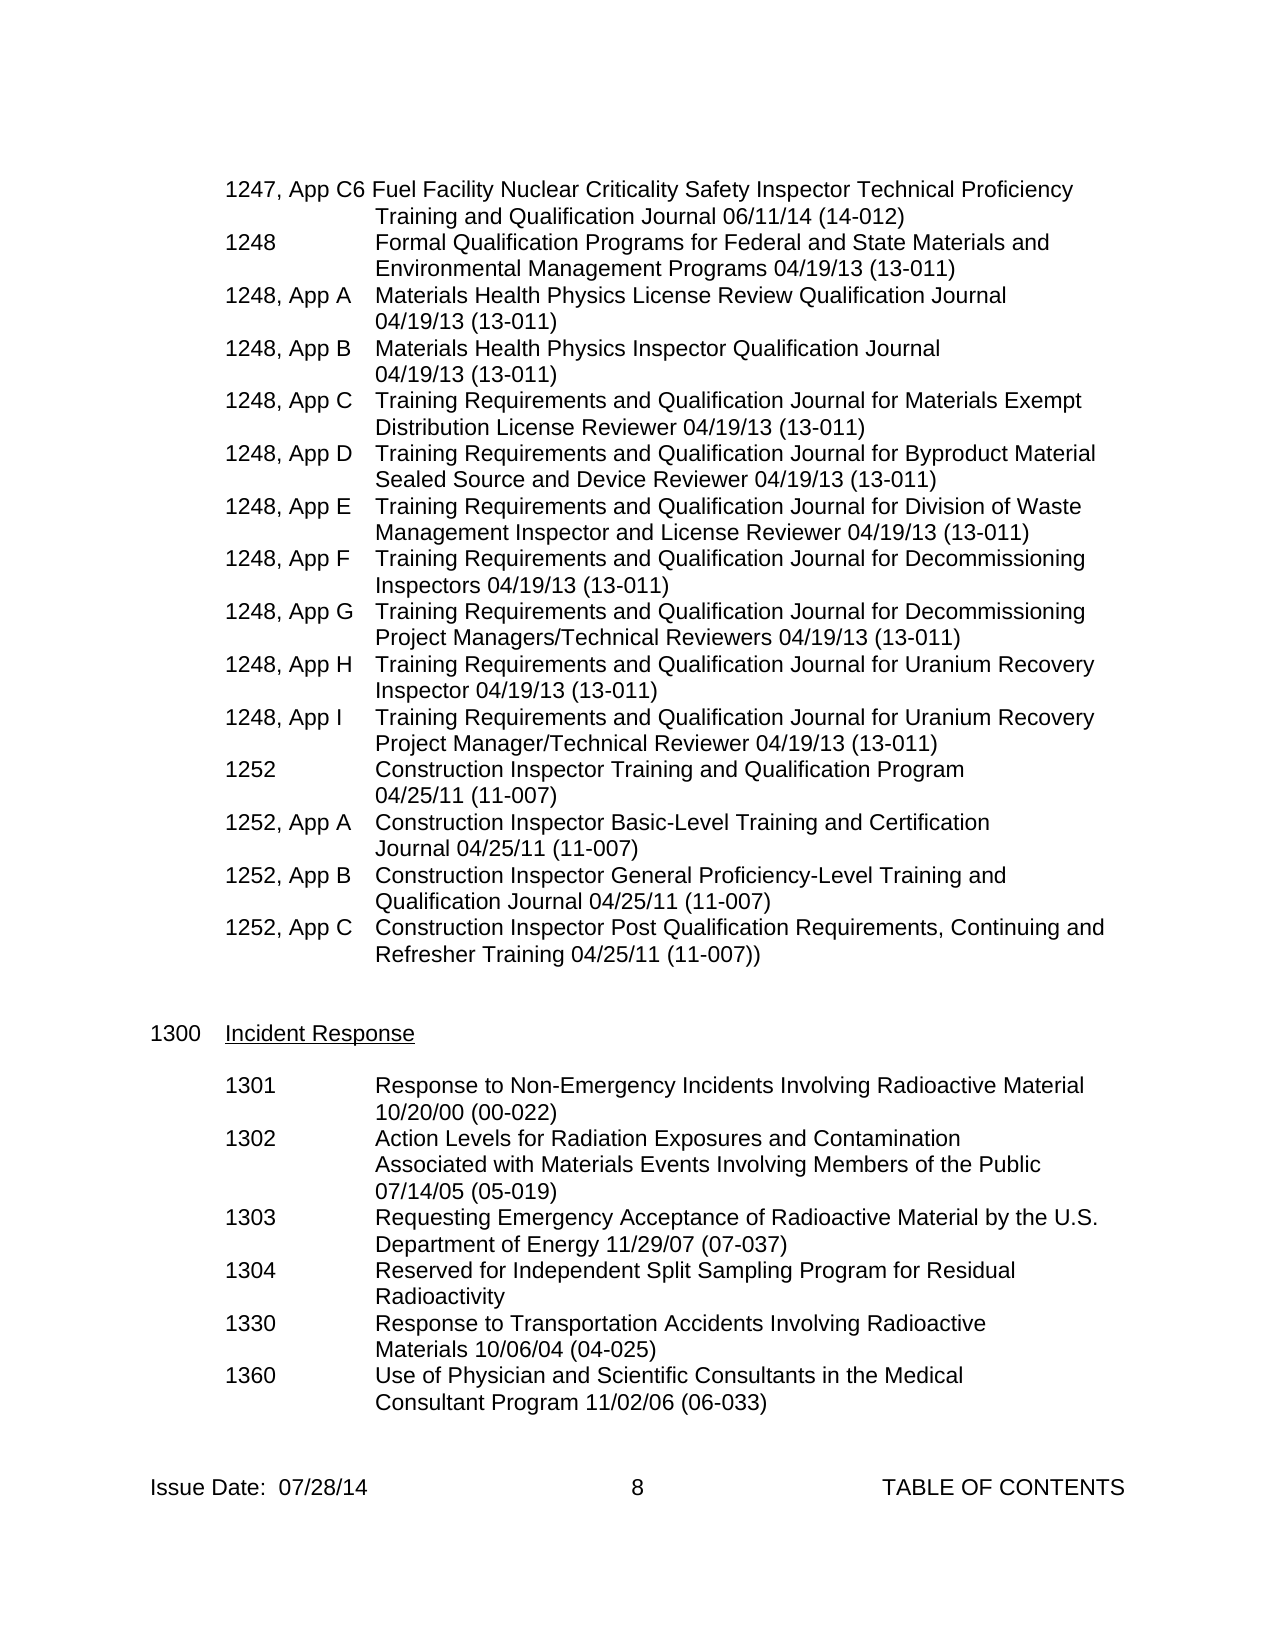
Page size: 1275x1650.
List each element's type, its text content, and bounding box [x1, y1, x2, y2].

text 1300 Incident Response [150, 1020, 1125, 1046]
text Consultant Program 11/02/06 (06-033) [150, 1389, 1125, 1415]
text 1248, App I Training Requirements and Qualification Journal for Uranium Recovery Project Manager/Technical Reviewer 04/19/13 (13-011) [225, 703, 1125, 756]
text Associated with Materials Events Involving Members of the Public 07/14/05 (05-019) [375, 1151, 1125, 1204]
text 1252, App B Construction Inspector General Proficiency-Level Training and Qualification Journal 04/25/11 (11-007) [150, 862, 1125, 914]
text 04/19/13 (13-011) [225, 361, 1125, 387]
text 1252, App C Construction Inspector Post Qualification Requirements, Continuing and Refresher Training 04/25/11 (11-007)) [150, 914, 1125, 967]
text 1248, App C Training Requirements and Qualification Journal for Materials Exempt Distribution License Reviewer 04/19/13 (13-011) [225, 387, 1125, 440]
text 1248, App D Training Requirements and Qualification Journal for Byproduct Material Sealed Source and Device Reviewer 04/19/13 (13-011) [225, 440, 1125, 493]
text 1252, App A Construction Inspector Basic-Level Training and Certification [150, 809, 1125, 835]
text 1248, App B Materials Health Physics Inspector Qualification Journal [225, 334, 1125, 361]
text 1248 Formal Qualification Programs for Federal and State Materials and Environmental Management Programs 04/19/13 (13-011) [225, 229, 1125, 282]
text Materials 10/06/04 (04-025) [150, 1336, 1125, 1362]
text 1304 Reserved for Independent Split Sampling Program for Residual Radioactivity [225, 1257, 1125, 1309]
text 1248, App A Materials Health Physics License Review Qualification Journal [225, 282, 1125, 308]
text 1301 Response to Non-Emergency Incidents Involving Radioactive Material 10/20/00 (00-022) [150, 1072, 1125, 1125]
text 1248, App E Training Requirements and Qualification Journal for Division of Waste Management Inspector and License Reviewer 04/19/13 (13-011) [225, 493, 1125, 545]
text 1360 Use of Physician and Scientific Consultants in the Medical [150, 1362, 1125, 1389]
text Journal 04/25/11 (11-007) [150, 835, 1125, 862]
text 04/25/11 (11-007) [150, 782, 1125, 809]
text 1252 Construction Inspector Training and Qualification Program [150, 756, 1125, 782]
text 1248, App G Training Requirements and Qualification Journal for Decommissioning Project Managers/Technical Reviewers 04/19/13 (13-011) [225, 598, 1125, 651]
text 04/19/13 (13-011) [225, 308, 1125, 334]
text 1248, App H Training Requirements and Qualification Journal for Uranium Recovery Inspector 04/19/13 (13-011) [225, 651, 1125, 703]
text 1248, App F Training Requirements and Qualification Journal for Decommissioning Inspectors 04/19/13 (13-011) [225, 545, 1125, 598]
text 1330 Response to Transportation Accidents Involving Radioactive [150, 1309, 1125, 1336]
text 1303 Requesting Emergency Acceptance of Radioactive Material by the U.S. Department of Energy 11/29/07 (07-037) [150, 1204, 1125, 1257]
text 1247, App C6 Fuel Facility Nuclear Criticality Safety Inspector Technical Proficiency Training and Qualification Journal 06/11/14 (14-012) [225, 176, 1125, 229]
text 1302 Action Levels for Radiation Exposures and Contamination [150, 1125, 1125, 1151]
